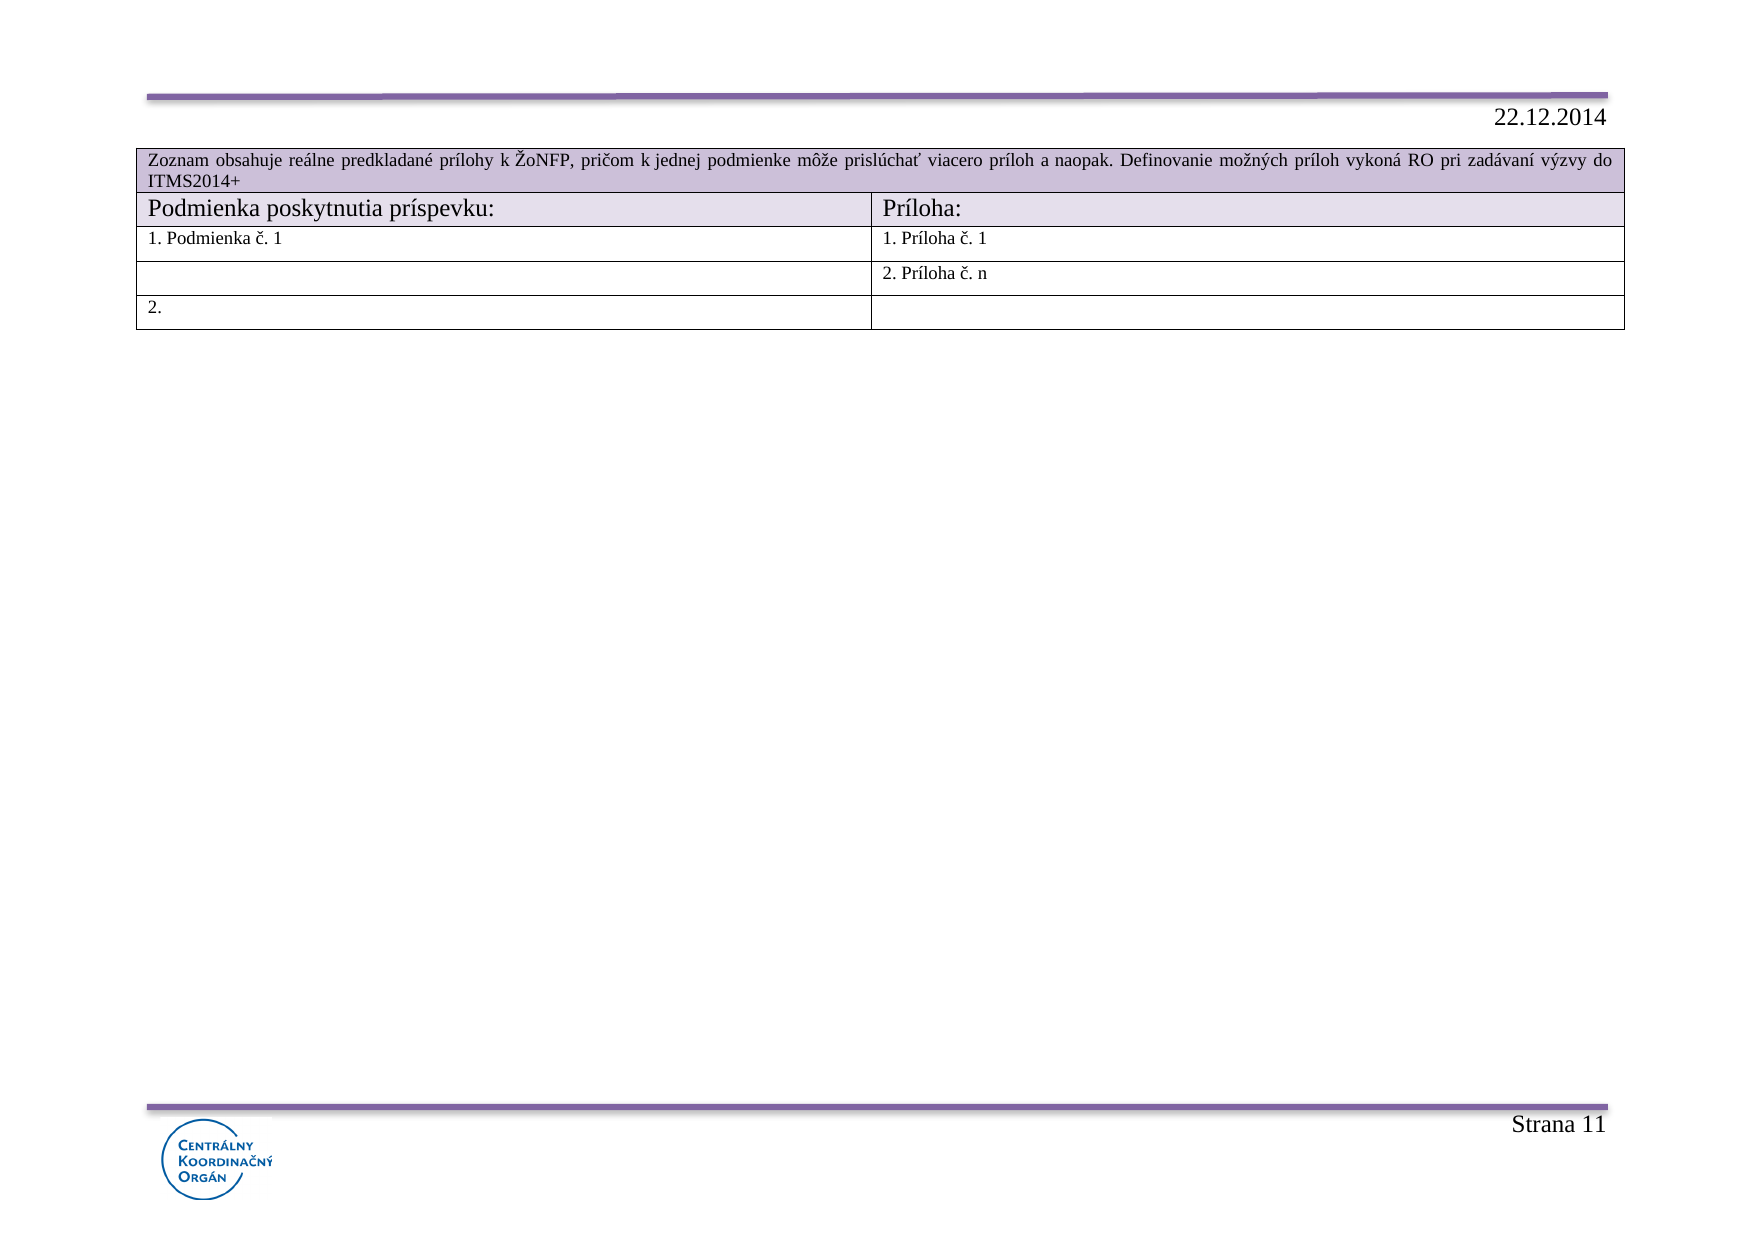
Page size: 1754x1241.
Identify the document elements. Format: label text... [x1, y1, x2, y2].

table_cell 2. Príloha č. n [872, 262, 1624, 295]
table_cell [872, 296, 1624, 329]
table_cell 1. Príloha č. 1 [872, 227, 1624, 261]
table_cell 2. [137, 296, 871, 329]
table_cell 1. Podmienka č. 1 [137, 227, 871, 261]
picture [159, 1117, 272, 1199]
table_cell Príloha: [872, 193, 1624, 226]
table_cell Podmienka poskytnutia príspevku: [137, 193, 871, 226]
table_cell [137, 262, 871, 295]
